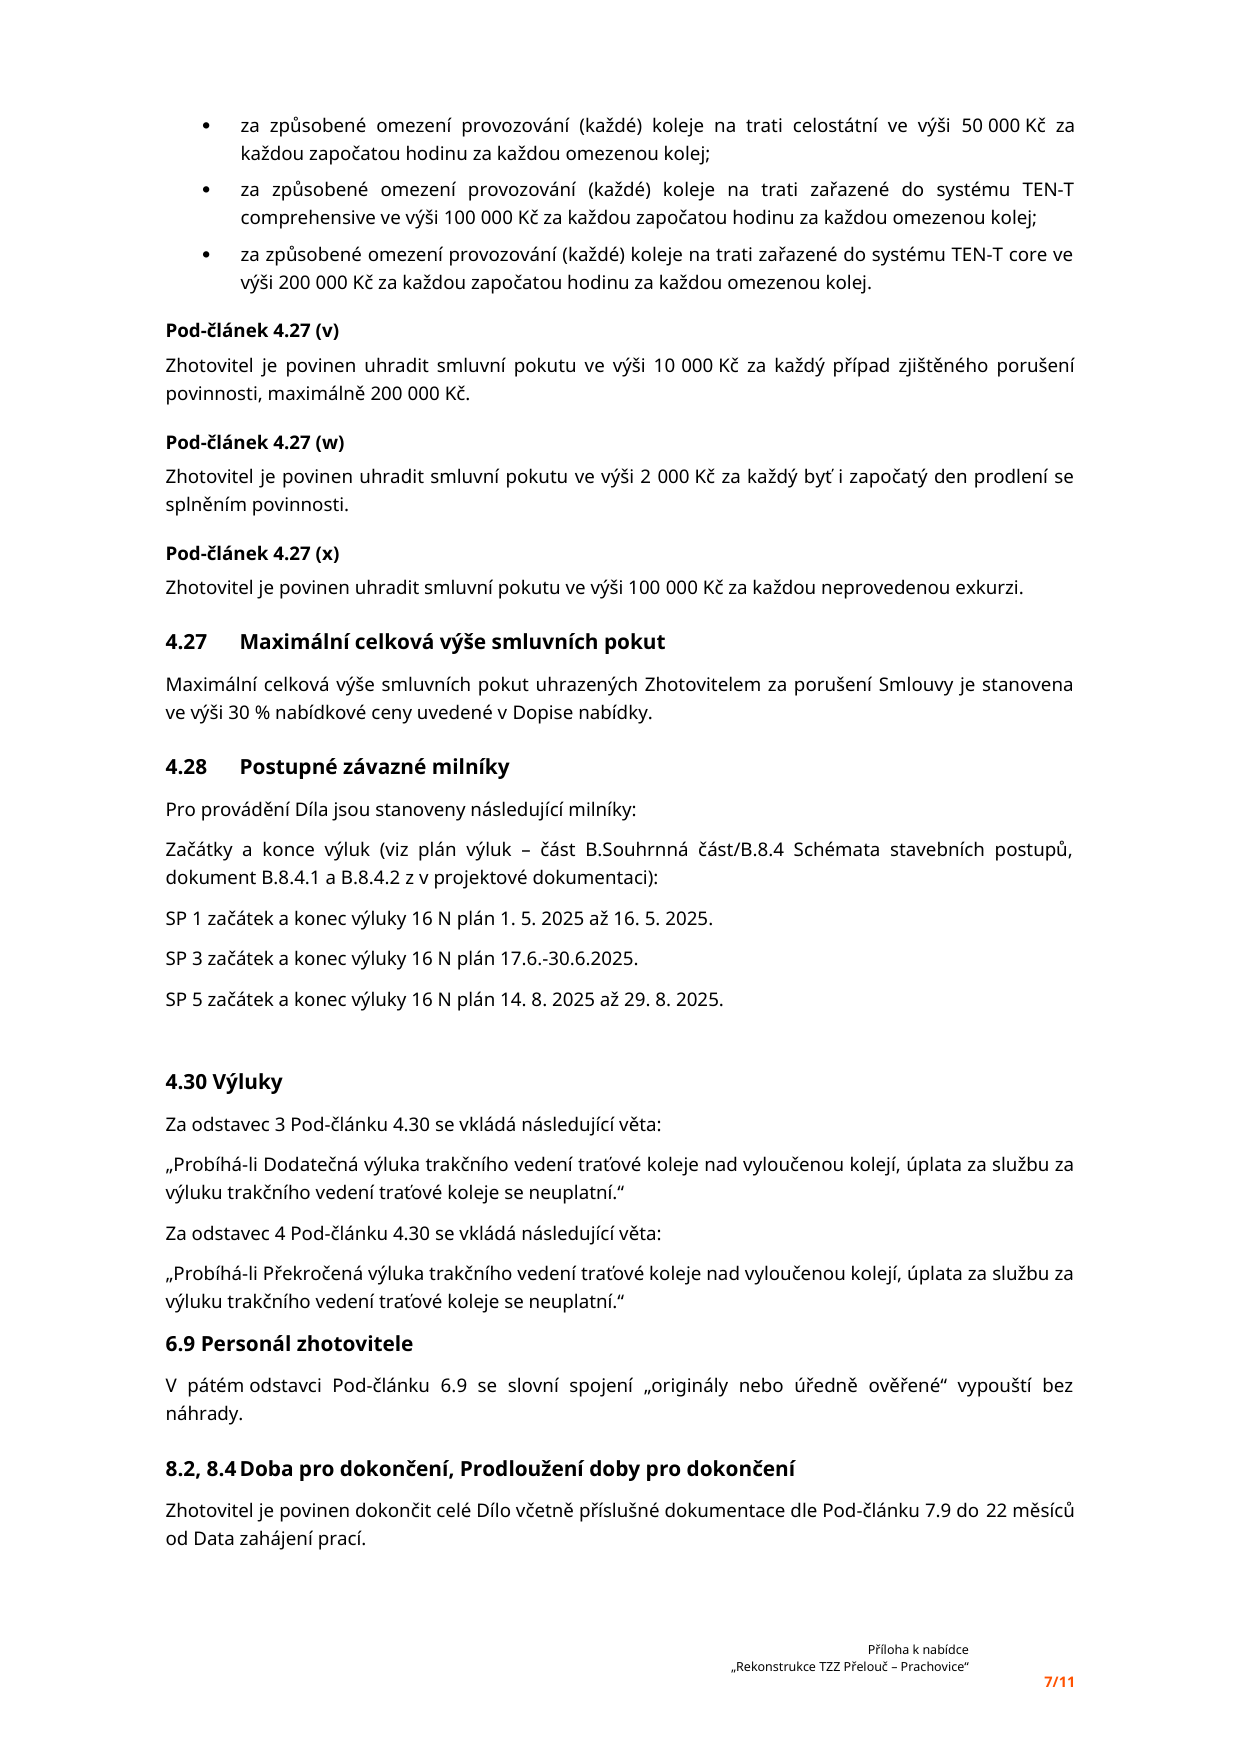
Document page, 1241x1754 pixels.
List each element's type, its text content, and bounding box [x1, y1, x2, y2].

text 6.9 Personál zhotovitele [165, 1329, 1075, 1357]
text Zhotovitel je povinen uhradit smluvní pokutu ve výši 10 000 Kč za každý případ zjištěného porušení povinnosti, maximálně 200 000 Kč. [165, 352, 1075, 406]
text za způsobené omezení provozování (každé) koleje na trati zařazené do systému TEN-T comprehensive ve výši 100 000 Kč za každou započatou hodinu za každou omezenou kolej; [203, 177, 1075, 230]
text SP 1 začátek a konec výluky 16 N plán 1. 5. 2025 až 16. 5. 2025. [165, 905, 1075, 931]
text „Probíhá-li Dodatečná výluka trakčního vedení traťové koleje nad vyloučenou kolejí, úplata za službu za výluku trakčního vedení traťové koleje se neuplatní.“ [165, 1151, 1075, 1205]
text Zhotovitel je povinen dokončit celé Dílo včetně příslušné dokumentace dle Pod-článku 7.9 do 22 měsíců od Data zahájení prací. [165, 1497, 1075, 1551]
text Pod-článek 4.27 (x) [165, 540, 1075, 566]
text „Probíhá-li Překročená výluka trakčního vedení traťové koleje nad vyloučenou kolejí, úplata za službu za výluku trakčního vedení traťové koleje se neuplatní.“ [165, 1260, 1075, 1314]
text Za odstavec 4 Pod-článku 4.30 se vkládá následující věta: [165, 1220, 1075, 1245]
text Pro provádění Díla jsou stanoveny následující milníky: [165, 796, 1075, 821]
text 4.27 Maximální celková výše smluvních pokut [165, 627, 1075, 656]
text Maximální celková výše smluvních pokut uhrazených Zhotovitelem za porušení Smlouvy je stanovena ve výši 30 % nabídkové ceny uvedené v Dopise nabídky. [165, 671, 1075, 725]
text za způsobené omezení provozování (každé) koleje na trati celostátní ve výši 50 000 Kč za každou započatou hodinu za každou omezenou kolej; [203, 112, 1075, 166]
text Začátky a konce výluk (viz plán výluk – část B.Souhrnná část/B.8.4 Schémata stavebních postupů, dokument B.8.4.1 a B.8.4.2 z v projektové dokumentaci): [165, 836, 1075, 890]
text Za odstavec 3 Pod-článku 4.30 se vkládá následující věta: [165, 1111, 1075, 1136]
text SP 3 začátek a konec výluky 16 N plán 17.6.-30.6.2025. [165, 946, 1075, 971]
text 4.30 Výluky [165, 1067, 1075, 1096]
text Zhotovitel je povinen uhradit smluvní pokutu ve výši 100 000 Kč za každou neprovedenou exkurzi. [165, 574, 1075, 600]
text Zhotovitel je povinen uhradit smluvní pokutu ve výši 2 000 Kč za každý byť i započatý den prodlení se splněním povinnosti. [165, 463, 1075, 517]
text za způsobené omezení provozování (každé) koleje na trati zařazené do systému TEN-T core ve výši 200 000 Kč za každou započatou hodinu za každou omezenou kolej. [203, 241, 1075, 294]
text V pátém odstavci Pod-článku 6.9 se slovní spojení „originály nebo úředně ověřené“ vypouští bez náhrady. [165, 1373, 1075, 1426]
text 4.28 Postupné závazné milníky [165, 752, 1075, 781]
text 8.2, 8.4 Doba pro dokončení, Prodloužení doby pro dokončení [165, 1454, 1075, 1482]
text SP 5 začátek a konec výluky 16 N plán 14. 8. 2025 až 29. 8. 2025. [165, 986, 1075, 1012]
text Pod-článek 4.27 (w) [165, 429, 1075, 454]
text Pod-článek 4.27 (v) [165, 318, 1075, 343]
